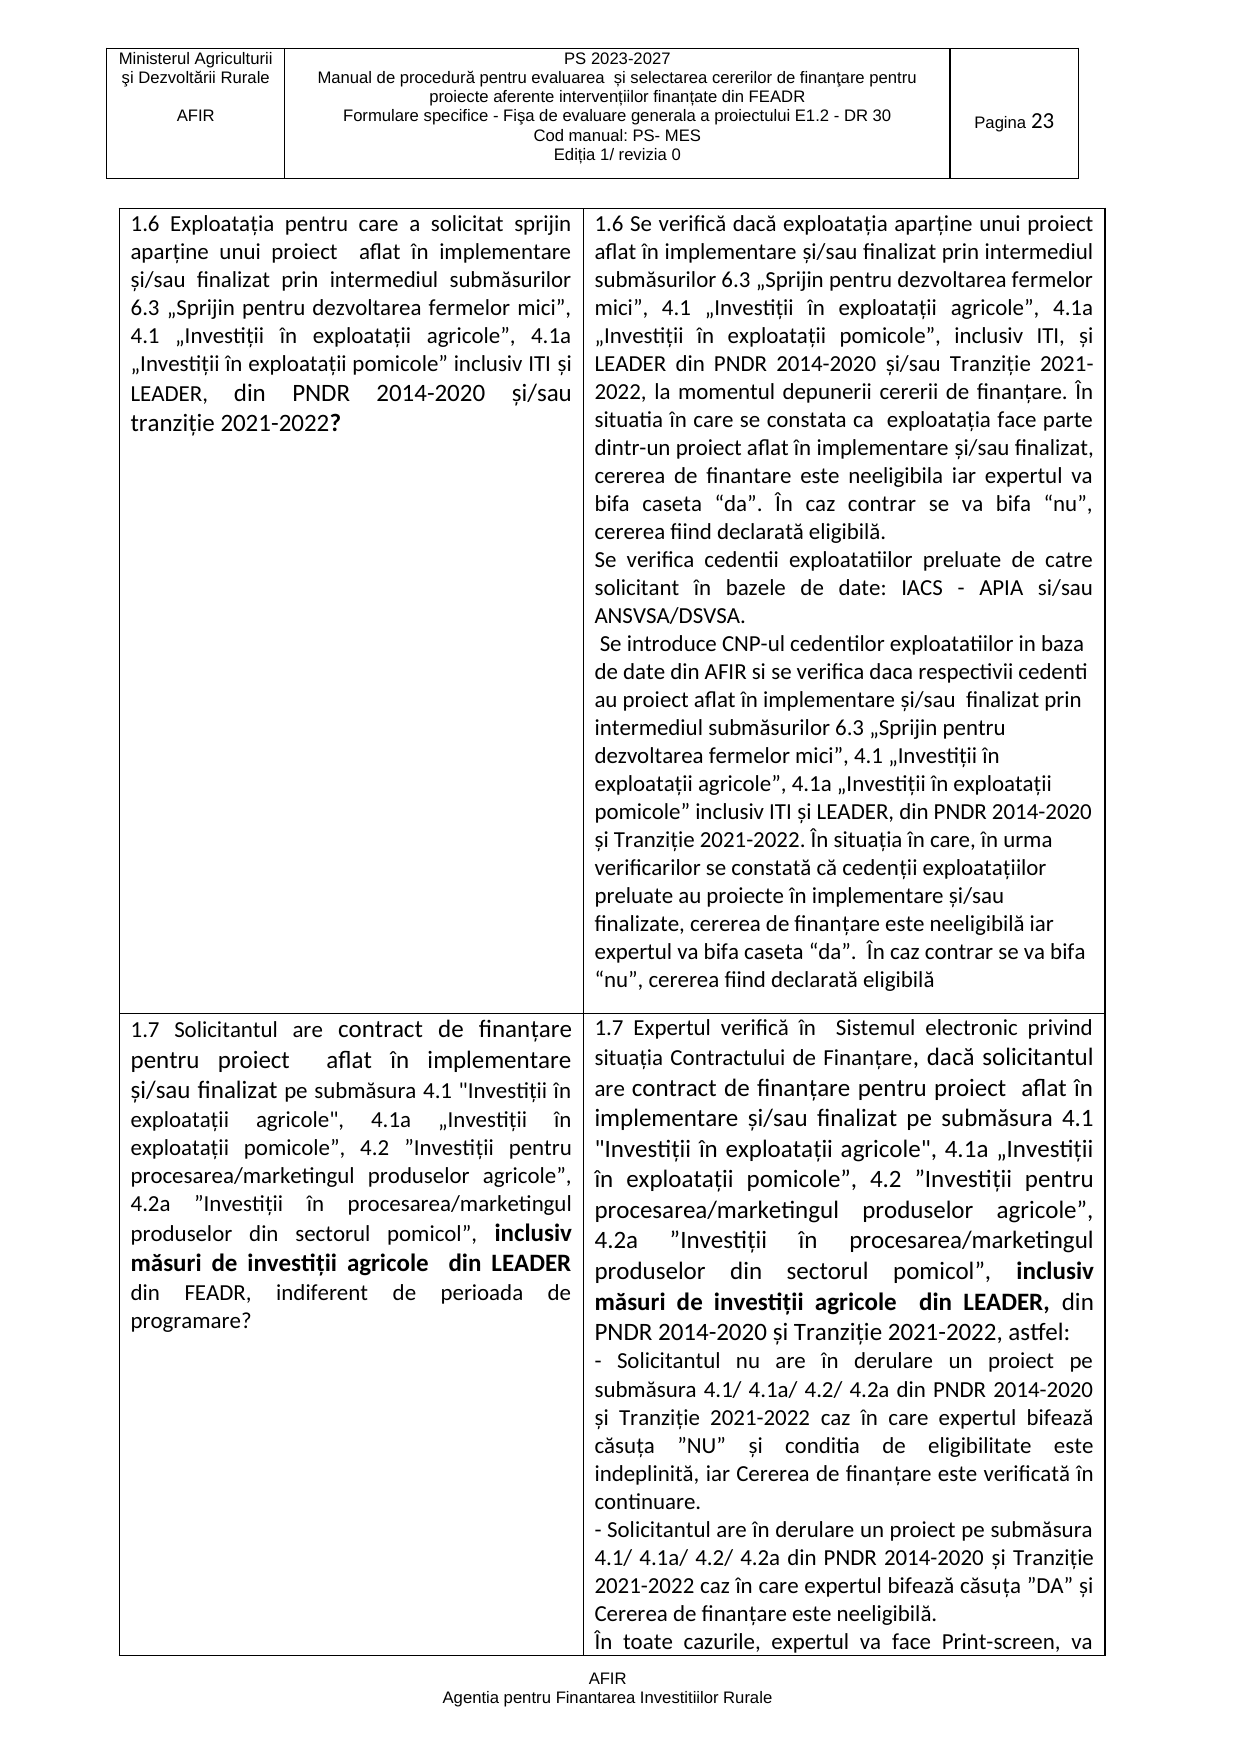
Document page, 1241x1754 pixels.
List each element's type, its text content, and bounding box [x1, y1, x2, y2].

table_cell 1.6 Exploatația pentru care a solicitat sprijin aparține unui proiect aflat în implementare și/sau finalizat prin intermediul submăsurilor 6.3 „Sprijin pentru dezvoltarea fermelor mici”, 4.1 „Investiţii în exploataţii agricole”, 4.1a „Investiţii în exploataţii pomicole” inclusiv ITI și LEADER, din PNDR 2014-2020 și/sau tranziție 2021-2022? [120, 209, 583, 1012]
table_cell 1.6 Se verifică dacă exploatația aparține unui proiect aflat în implementare și/sau finalizat prin intermediul submăsurilor 6.3 „Sprijin pentru dezvoltarea fermelor mici”, 4.1 „Investiţii în exploataţii agricole”, 4.1a „Investiţii în exploataţii pomicole”, inclusiv ITI, și LEADER din PNDR 2014-2020 și/sau Tranziție 2021-2022, la momentul depunerii cererii de finanţare. În situatia în care se constata ca exploataţia face parte dintr-un proiect aflat în implementare și/sau finalizat, cererea de finantare este neeligibila iar expertul va bifa caseta “da”. În caz contrar se va bifa “nu”, cererea fiind declarată eligibilă. Se verifica cedentii exploatatiilor preluate de catre solicitant în bazele de date: IACS - APIA si/sau ANSVSA/DSVSA. Se introduce CNP-ul cedentilor exploatatiilor in baza de date din AFIR si se verifica daca respectivii cedenti au proiect aflat în implementare și/sau finalizat prin intermediul submăsurilor 6.3 „Sprijin pentru dezvoltarea fermelor mici”, 4.1 „Investiţii în exploataţii agricole”, 4.1a „Investiţii în exploataţii pomicole” inclusiv ITI și LEADER, din PNDR 2014-2020 și Tranziție 2021-2022. În situația în care, în urma verificarilor se constată că cedenții exploatațiilor preluate au proiecte în implementare și/sau finalizate, cererea de finanțare este neeligibilă iar expertul va bifa caseta “da”. În caz contrar se va bifa “nu”, cererea fiind declarată eligibilă [584, 209, 1104, 1012]
